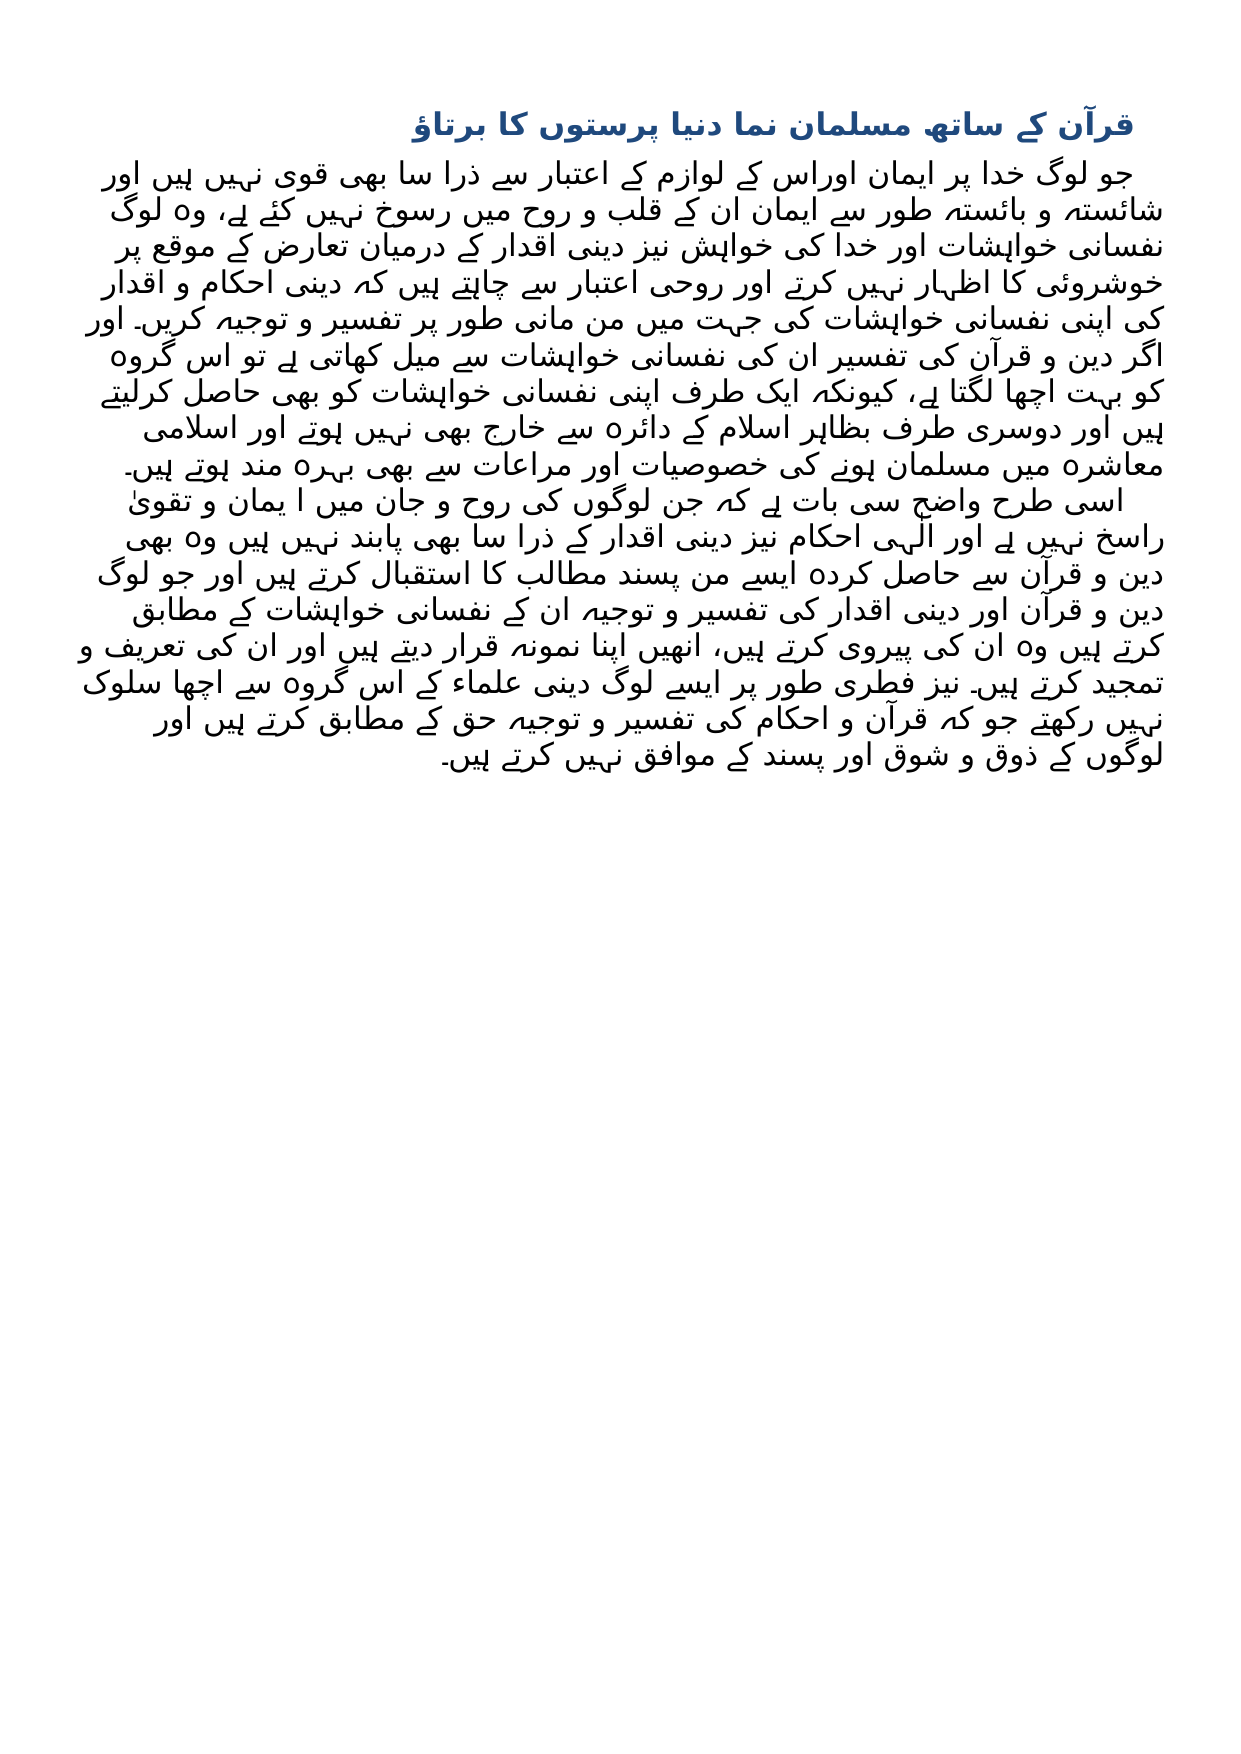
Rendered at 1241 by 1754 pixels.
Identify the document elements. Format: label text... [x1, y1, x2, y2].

subtitle قرآن کے ساتھ مسلمان نما دنیا پرستوں کا برتاؤ [75, 106, 1165, 143]
text جو لوگ خدا پر ایمان اوراس کے لوازم کے اعتبار سے ذرا سا بھی قوی نہیں ہیں اور شائستہ و بائستہ طور سے ایمان ان کے قلب و روح میں رسوخ نہیں کئے ہے، وہ لوگ نفسانی خواہشات اور خدا کی خواہش نیز دینی اقدار کے درمیان تعارض کے موقع پر خوشروئی کا اظہار نہیں کرتے اور روحی اعتبار سے چاہتے ہیں کہ دینی احکام و اقدار کی اپنی نفسانی خواہشات کی جہت میں من مانی طور پر تفسیر و توجیہ کریں۔ اور اگر دین و قرآن کی تفسیر ان کی نفسانی خواہشات سے میل کھاتی ہے تو اس گروہ کو بہت اچھا لگتا ہے، کیونکہ ایک طرف اپنی نفسانی خواہشات کو بھی حاصل کرلیتے ہیں اور دوسری طرف بظاہر اسلام کے دائرہ سے خارج بھی نہیں ہوتے اور اسلامی معاشرہ میں مسلمان ہونے کی خصوصیات اور مراعات سے بھی بہرہ مند ہوتے ہیں۔ [75, 155, 1165, 482]
text اسی طرح واضح سی بات ہے کہ جن لوگوں کی روح و جان میں ا یمان و تقویٰ راسخ نہیں ہے اور الٰہی احکام نیز دینی اقدار کے ذرا سا بھی پابند نہیں ہیں وہ بھی دین و قرآن سے حاصل کردہ ایسے من پسند مطالب کا استقبال کرتے ہیں اور جو لوگ دین و قرآن اور دینی اقدار کی تفسیر و توجیہ ان کے نفسانی خواہشات کے مطابق کرتے ہیں وہ ان کی پیروی کرتے ہیں، انھیں اپنا نمونہ قرار دیتے ہیں اور ان کی تعریف و تمجید کرتے ہیں۔ نیز فطری طور پر ایسے لوگ دینی علماء کے اس گروہ سے اچھا سلوک نہیں رکھتے جو کہ قرآن و احکام کی تفسیر و توجیہ حق کے مطابق کرتے ہیں اور لوگوں کے ذوق و شوق اور پسند کے موافق نہیں کرتے ہیں۔ [75, 482, 1165, 773]
